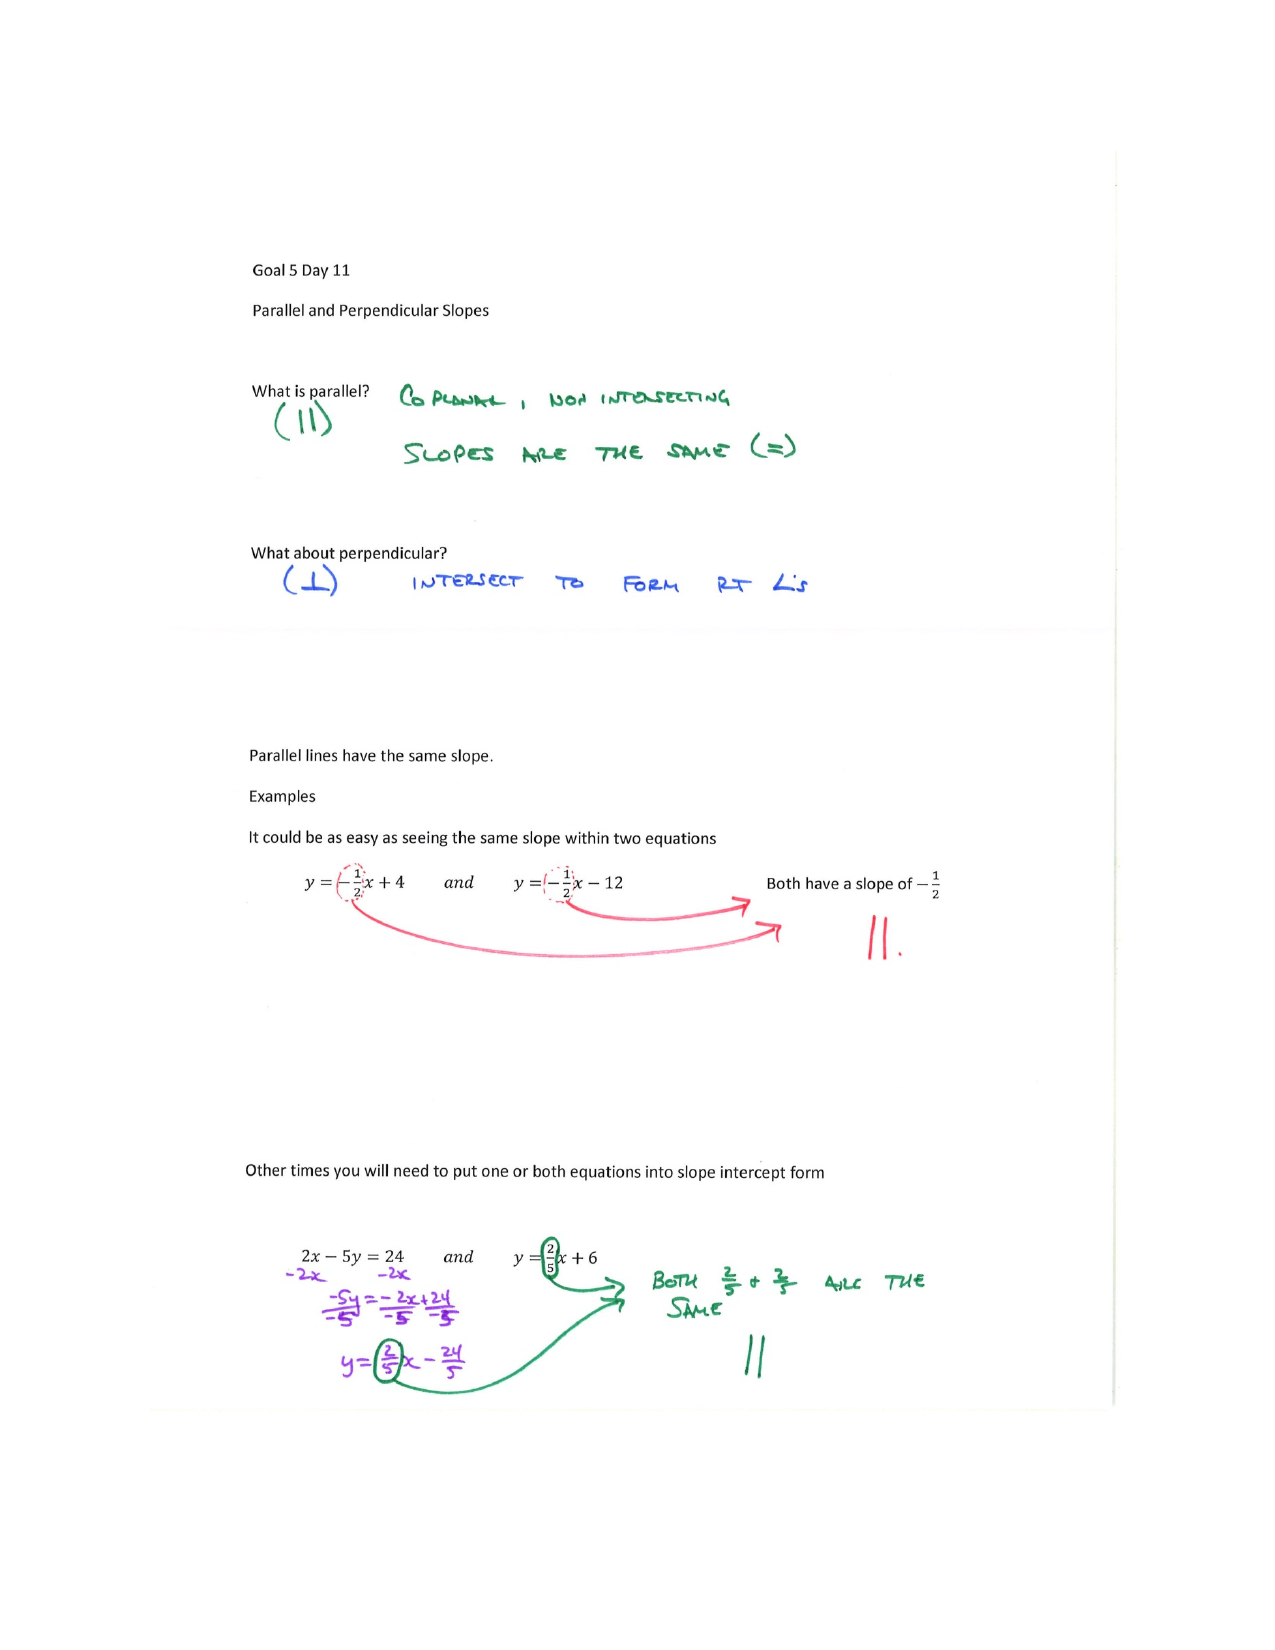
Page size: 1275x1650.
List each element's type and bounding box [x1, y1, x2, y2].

picture [150, 150, 1125, 1412]
